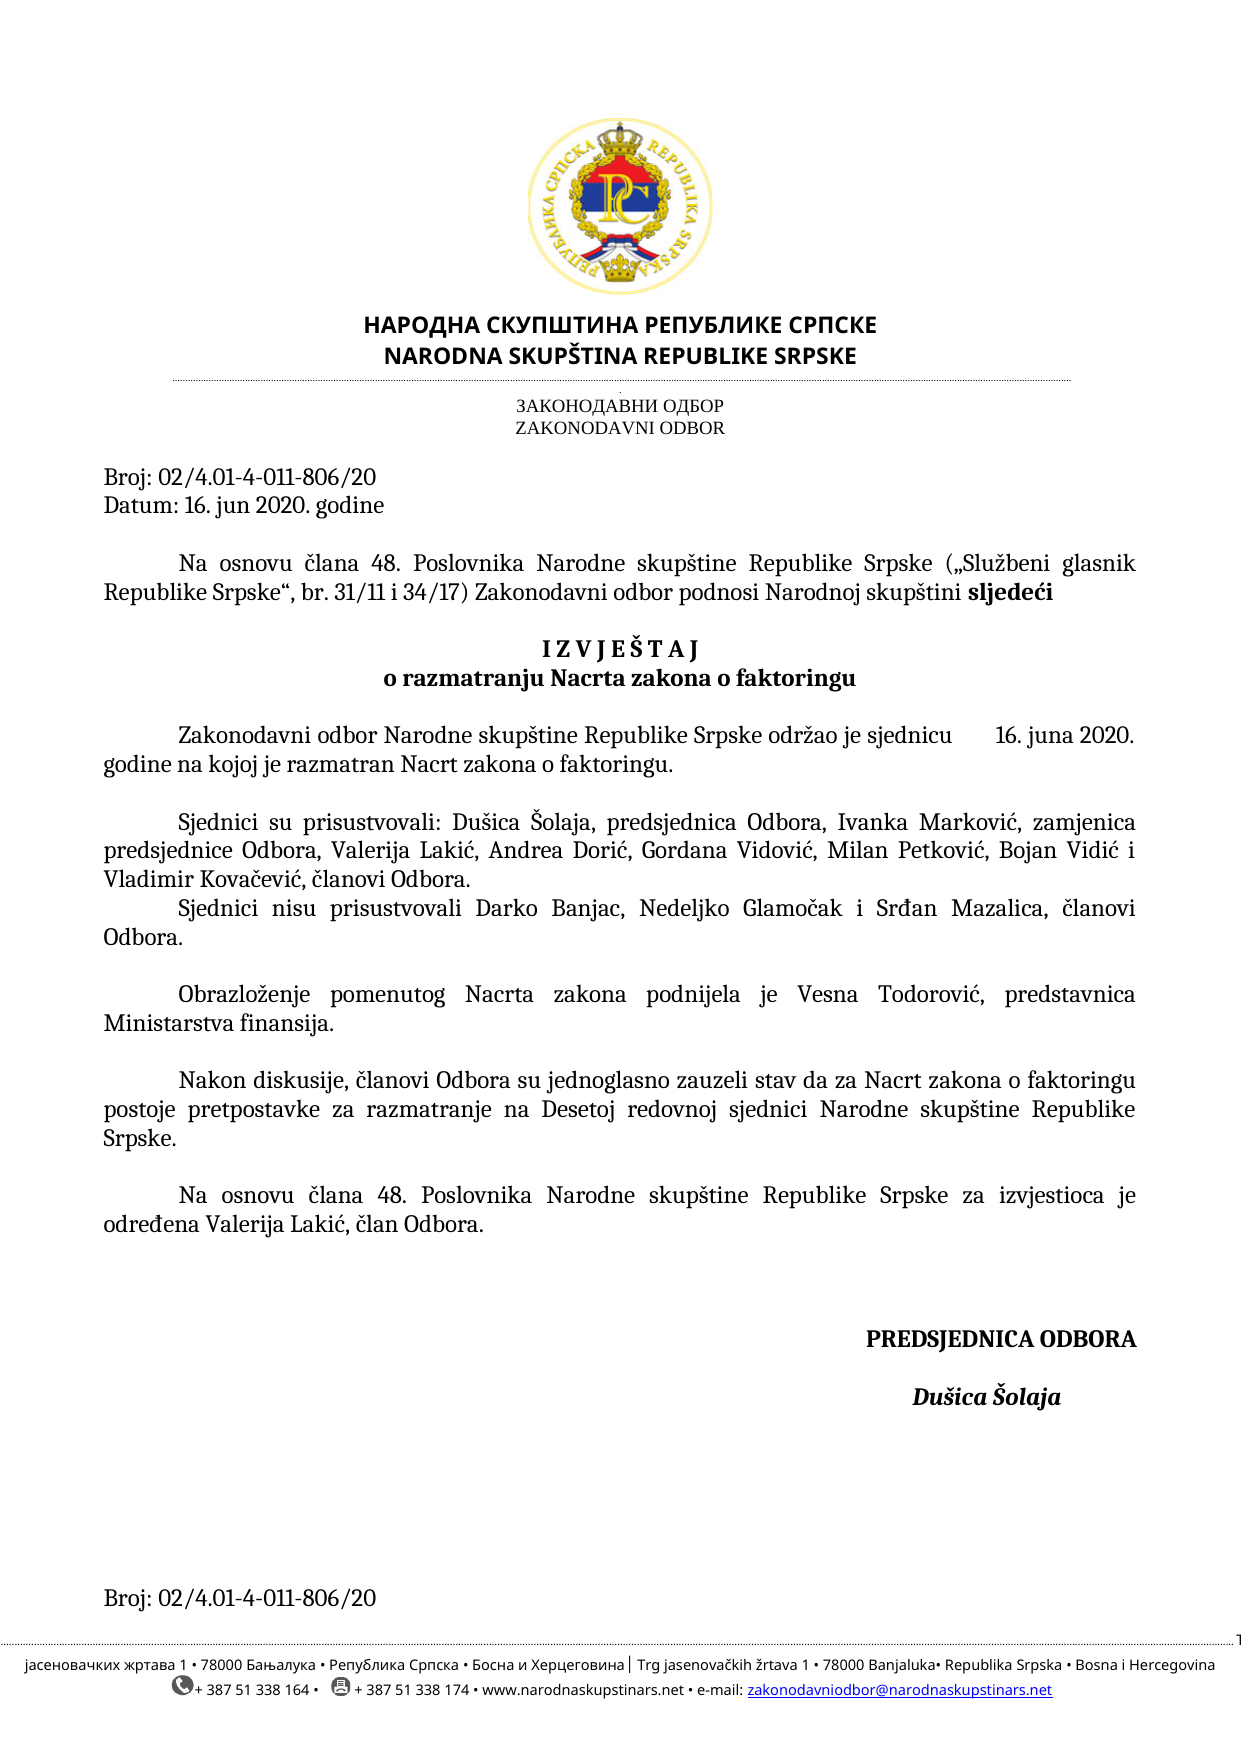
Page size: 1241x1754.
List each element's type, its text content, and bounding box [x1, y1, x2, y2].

text o razmatranju Nacrta zakona o faktoringu [103, 664, 1137, 692]
text Zakonodavni odbor Narodne skupštine Republike Srpske održao je sjednicu 16. juna 2020. godine na kojoj je razmatran Nacrt zakona o faktoringu. [103, 721, 1137, 779]
text I Z V J E Š T A J [103, 635, 1137, 664]
text Dušica Šolaja [103, 1382, 1137, 1411]
text Sjednici su prisustvovali: Dušica Šolaja, predsjednica Odbora, Ivanka Marković, zamjenica predsjednice Odbora, Valerija Lakić, Andrea Dorić, Gordana Vidović, Milan Petković, Bojan Vidić i Vladimir Kovačević, članovi Odbora. [103, 807, 1137, 894]
text Datum: 16. jun 2020. godine [103, 491, 1137, 520]
text Broj: 02/4.01-4-011-806/20 [103, 462, 1137, 491]
text PREDSJEDNICA ODBORA [103, 1325, 1137, 1354]
text Obrazloženje pomenutog Nacrta zakona podnijela je Vesna Todorović, predstavnica Ministarstva finansija. [103, 980, 1137, 1037]
text Broj: 02/4.01-4-011-806/20 [103, 1584, 1137, 1612]
text Na osnovu člana 48. Poslovnika Narodne skupštine Republike Srpske za izvjestioca je određena Valerija Lakić, član Odbora. [103, 1181, 1137, 1239]
text Sjednici nisu prisustvovali Darko Banjac, Nedeljko Glamočak i Srđan Mazalica, članovi Odbora. [103, 894, 1137, 951]
text Na osnovu člana 48. Poslovnika Narodne skupštine Republike Srpske („Službeni glasnik Republike Srpske“, br. 31/11 i 34/17) Zakonodavni odbor podnosi Narodnoj skupštini sljedeći [103, 549, 1137, 606]
text Nakon diskusije, članovi Odbora su jednoglasno zauzeli stav da za Nacrt zakona o faktoringu postoje pretpostavke za razmatranje na Desetoj redovnoj sjednici Narodne skupštine Republike Srpske. [103, 1066, 1137, 1152]
